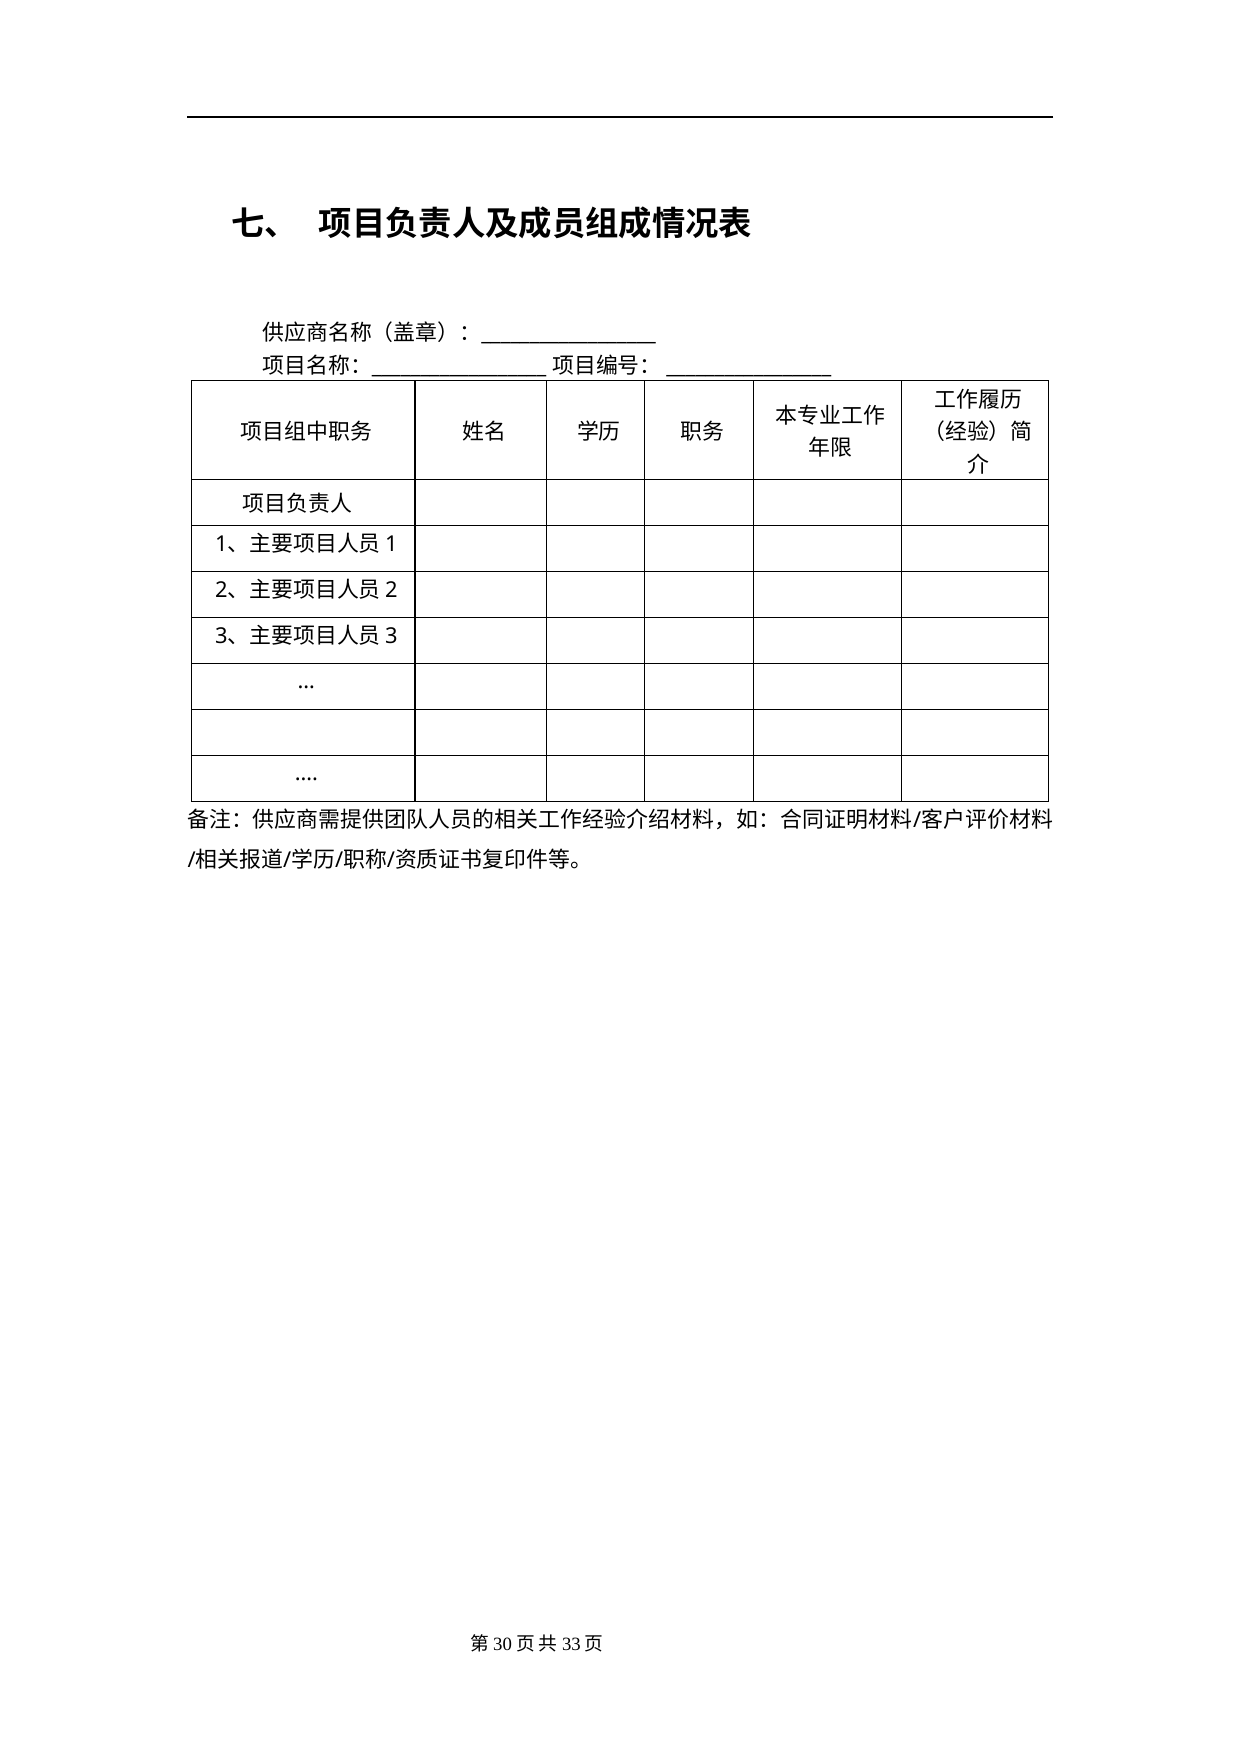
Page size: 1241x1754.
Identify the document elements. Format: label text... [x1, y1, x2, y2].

table_header 项目组中职务 [192, 381, 414, 479]
subtitle 项目负责人及成员组成情况表 [231, 188, 1053, 253]
table_cell [192, 710, 414, 755]
table_cell [547, 710, 644, 755]
table_cell [547, 480, 644, 525]
table_cell [754, 710, 901, 755]
table_cell [754, 618, 901, 663]
table_cell [645, 664, 753, 709]
table_cell [547, 756, 644, 801]
table_cell [754, 664, 901, 709]
table_cell … [192, 664, 414, 709]
table_cell [416, 664, 546, 709]
table_cell [547, 664, 644, 709]
table_cell [902, 664, 1048, 709]
list 项目名称：__________________ 项目编号： _________________ [262, 348, 1053, 380]
table_cell [416, 618, 546, 663]
table_cell [416, 756, 546, 801]
table_cell [416, 526, 546, 571]
table_cell [547, 572, 644, 617]
table_cell [902, 618, 1048, 663]
table_cell 项目负责人 [192, 480, 414, 525]
table_cell [902, 480, 1048, 525]
table_header 本专业工作年限 [754, 381, 901, 479]
table_cell 1、主要项目人员1 [192, 526, 414, 571]
table_cell [902, 756, 1048, 801]
text 备注：供应商需提供团队人员的相关工作经验介绍材料，如：合同证明材料/客户评价材料/相关报道/学历/职称/资质证书复印件等。 [187, 802, 1053, 873]
table_cell [645, 618, 753, 663]
table_cell [645, 526, 753, 571]
table_cell [754, 572, 901, 617]
table_cell [645, 756, 753, 801]
table_cell 3、主要项目人员3 [192, 618, 414, 663]
table_cell 2、主要项目人员2 [192, 572, 414, 617]
table_cell [547, 618, 644, 663]
table_cell [902, 572, 1048, 617]
table_cell [416, 572, 546, 617]
table_cell [416, 710, 546, 755]
table_cell [645, 572, 753, 617]
table_cell [902, 710, 1048, 755]
table_cell [754, 480, 901, 525]
table_cell [754, 526, 901, 571]
table_cell …. [192, 756, 414, 801]
table_cell [754, 756, 901, 801]
table_header 职务 [645, 381, 753, 479]
table_cell [645, 480, 753, 525]
table_header 学历 [547, 381, 644, 479]
table_header 姓名 [416, 381, 546, 479]
table_cell [902, 526, 1048, 571]
list 供应商名称（盖章）：__________________ [262, 315, 1053, 348]
table_cell [547, 526, 644, 571]
table_cell [645, 710, 753, 755]
table_cell [416, 480, 546, 525]
table_header 工作履历（经验）简介 [902, 381, 1048, 479]
